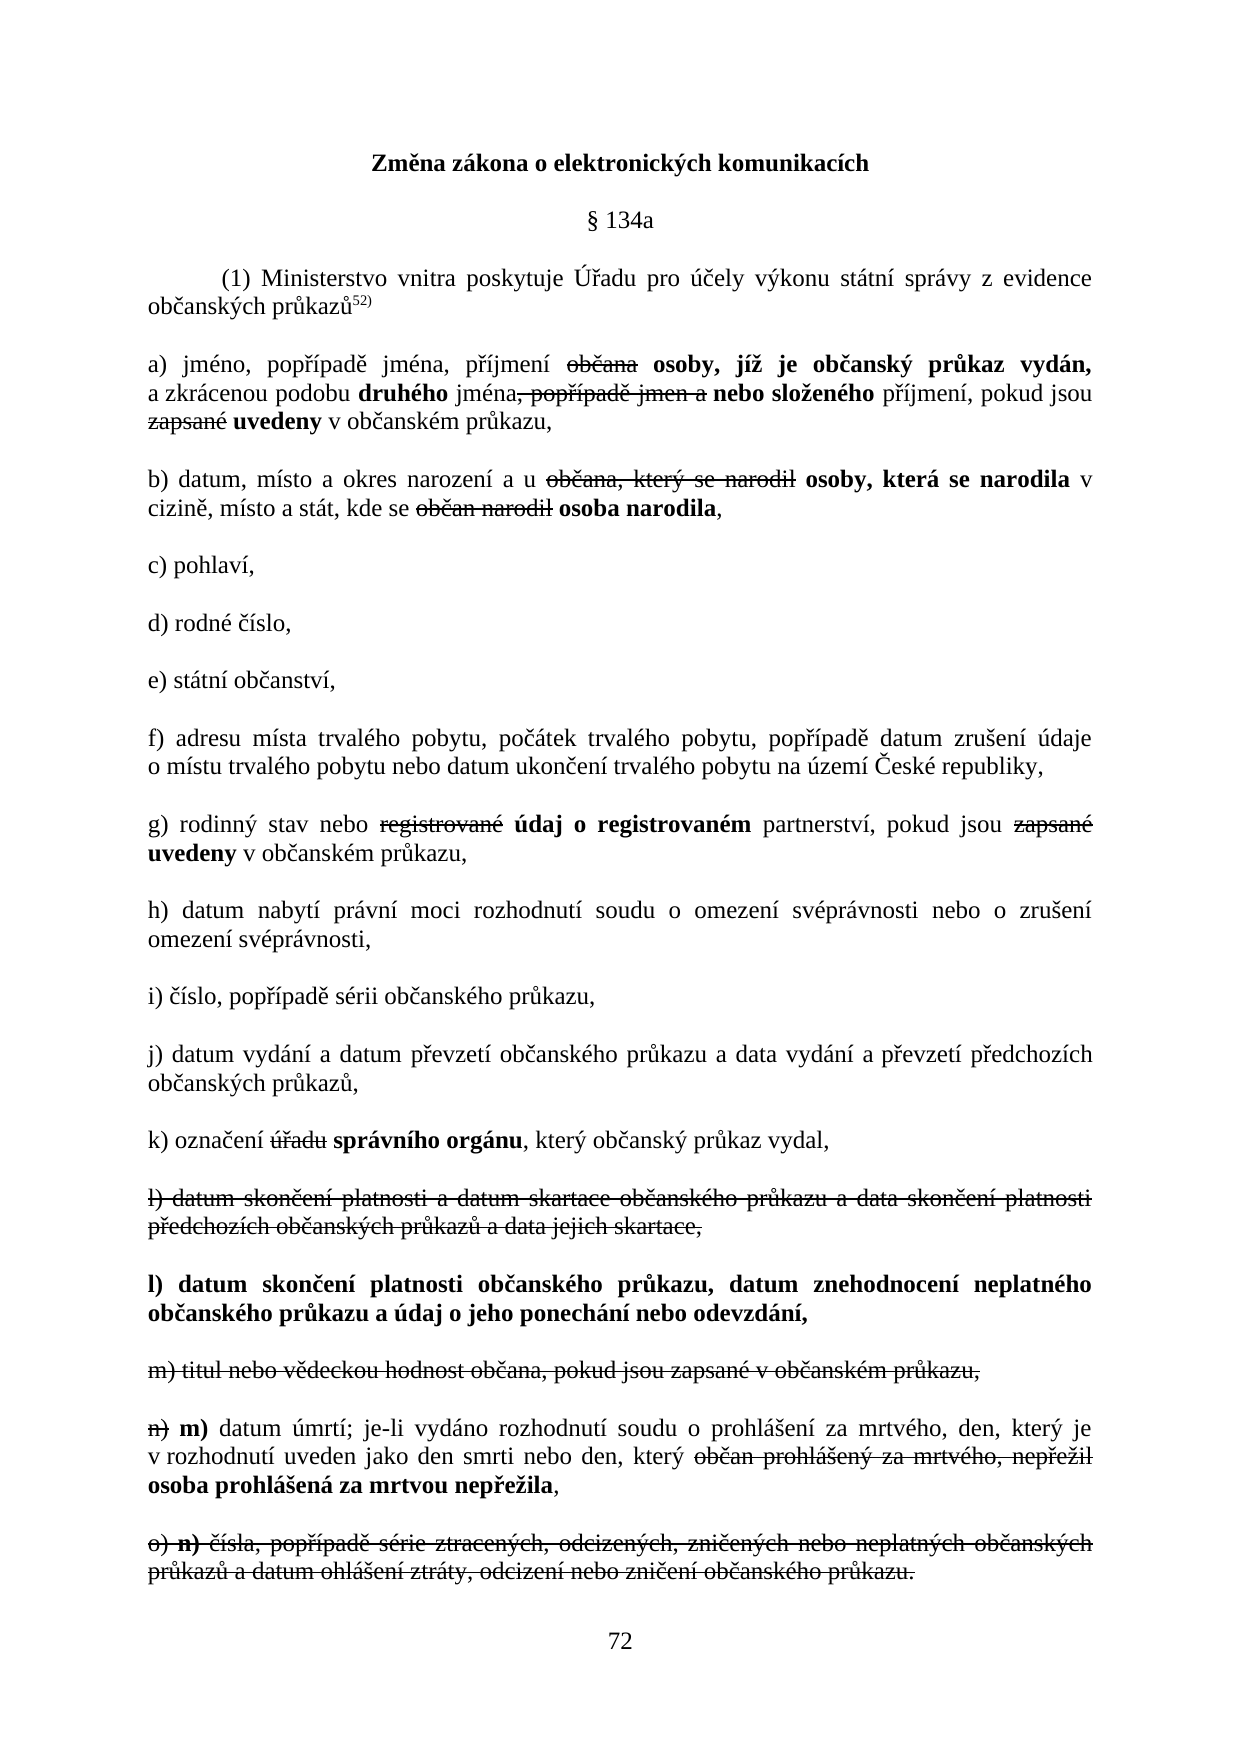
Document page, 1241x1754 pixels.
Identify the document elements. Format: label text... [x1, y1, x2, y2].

text § 134a [148, 205, 1093, 234]
text f) adresu místa trvalého pobytu, počátek trvalého pobytu, popřípadě datum zrušení údaje o místu trvalého pobytu nebo datum ukončení trvalého pobytu na území České republiky, [148, 723, 1093, 780]
text d) rodné číslo, [148, 608, 1093, 636]
text g) rodinný stav nebo registrované údaj o registrovaném partnerství, pokud jsou zapsané uvedeny v občanském průkazu, [148, 809, 1093, 866]
text l) datum skončení platnosti občanského průkazu, datum znehodnocení neplatného občanského průkazu a údaj o jeho ponechání nebo odevzdání, [148, 1269, 1093, 1326]
text l) datum skončení platnosti a datum skartace občanského průkazu a data skončení platnosti předchozích občanských průkazů a data jejich skartace, [148, 1183, 1093, 1240]
text k) označení úřadu správního orgánu, který občanský průkaz vydal, [148, 1125, 1093, 1154]
text i) číslo, popřípadě sérii občanského průkazu, [148, 981, 1093, 1010]
text c) pohlaví, [148, 550, 1093, 579]
text o) n) čísla, popřípadě série ztracených, odcizených, zničených nebo neplatných občanských průkazů a datum ohlášení ztráty, odcizení nebo zničení občanského průkazu. [148, 1545, 1093, 1585]
text (1) Ministerstvo vnitra poskytuje Úřadu pro účely výkonu státní správy z evidence občanských průkazů52) [148, 263, 1093, 320]
text j) datum vydání a datum převzetí občanského průkazu a data vydání a převzetí předchozích občanských průkazů, [148, 1039, 1093, 1096]
text a) jméno, popřípadě jména, příjmení občana osoby, jíž je občanský průkaz vydán, a zkrácenou podobu druhého jména, popřípadě jmen a nebo složeného příjmení, pokud jsou zapsané uvedeny v občanském průkazu, [148, 349, 1093, 435]
text m) titul nebo vědeckou hodnost občana, pokud jsou zapsané v občanském průkazu, [148, 1355, 1093, 1384]
text Změna zákona o elektronických komunikacích [148, 148, 1093, 176]
text e) státní občanství, [148, 665, 1093, 694]
text h) datum nabytí právní moci rozhodnutí soudu o omezení svéprávnosti nebo o zrušení omezení svéprávnosti, [148, 895, 1093, 953]
text n) m) datum úmrtí; je-li vydáno rozhodnutí soudu o prohlášení za mrtvého, den, který je v rozhodnutí uveden jako den smrti nebo den, který občan prohlášený za mrtvého, nepřežil osoba prohlášená za mrtvou nepřežila, [148, 1413, 1093, 1499]
text o) n) čísla, popřípadě série ztracených, odcizených, zničených nebo neplatných občanských průkazů a datum ohlášení ztráty, odcizení nebo zničení občanského průkazu. [148, 1528, 1093, 1543]
text b) datum, místo a okres narození a u občana, který se narodil osoby, která se narodila v cizině, místo a stát, kde se občan narodil osoba narodila, [148, 464, 1093, 521]
